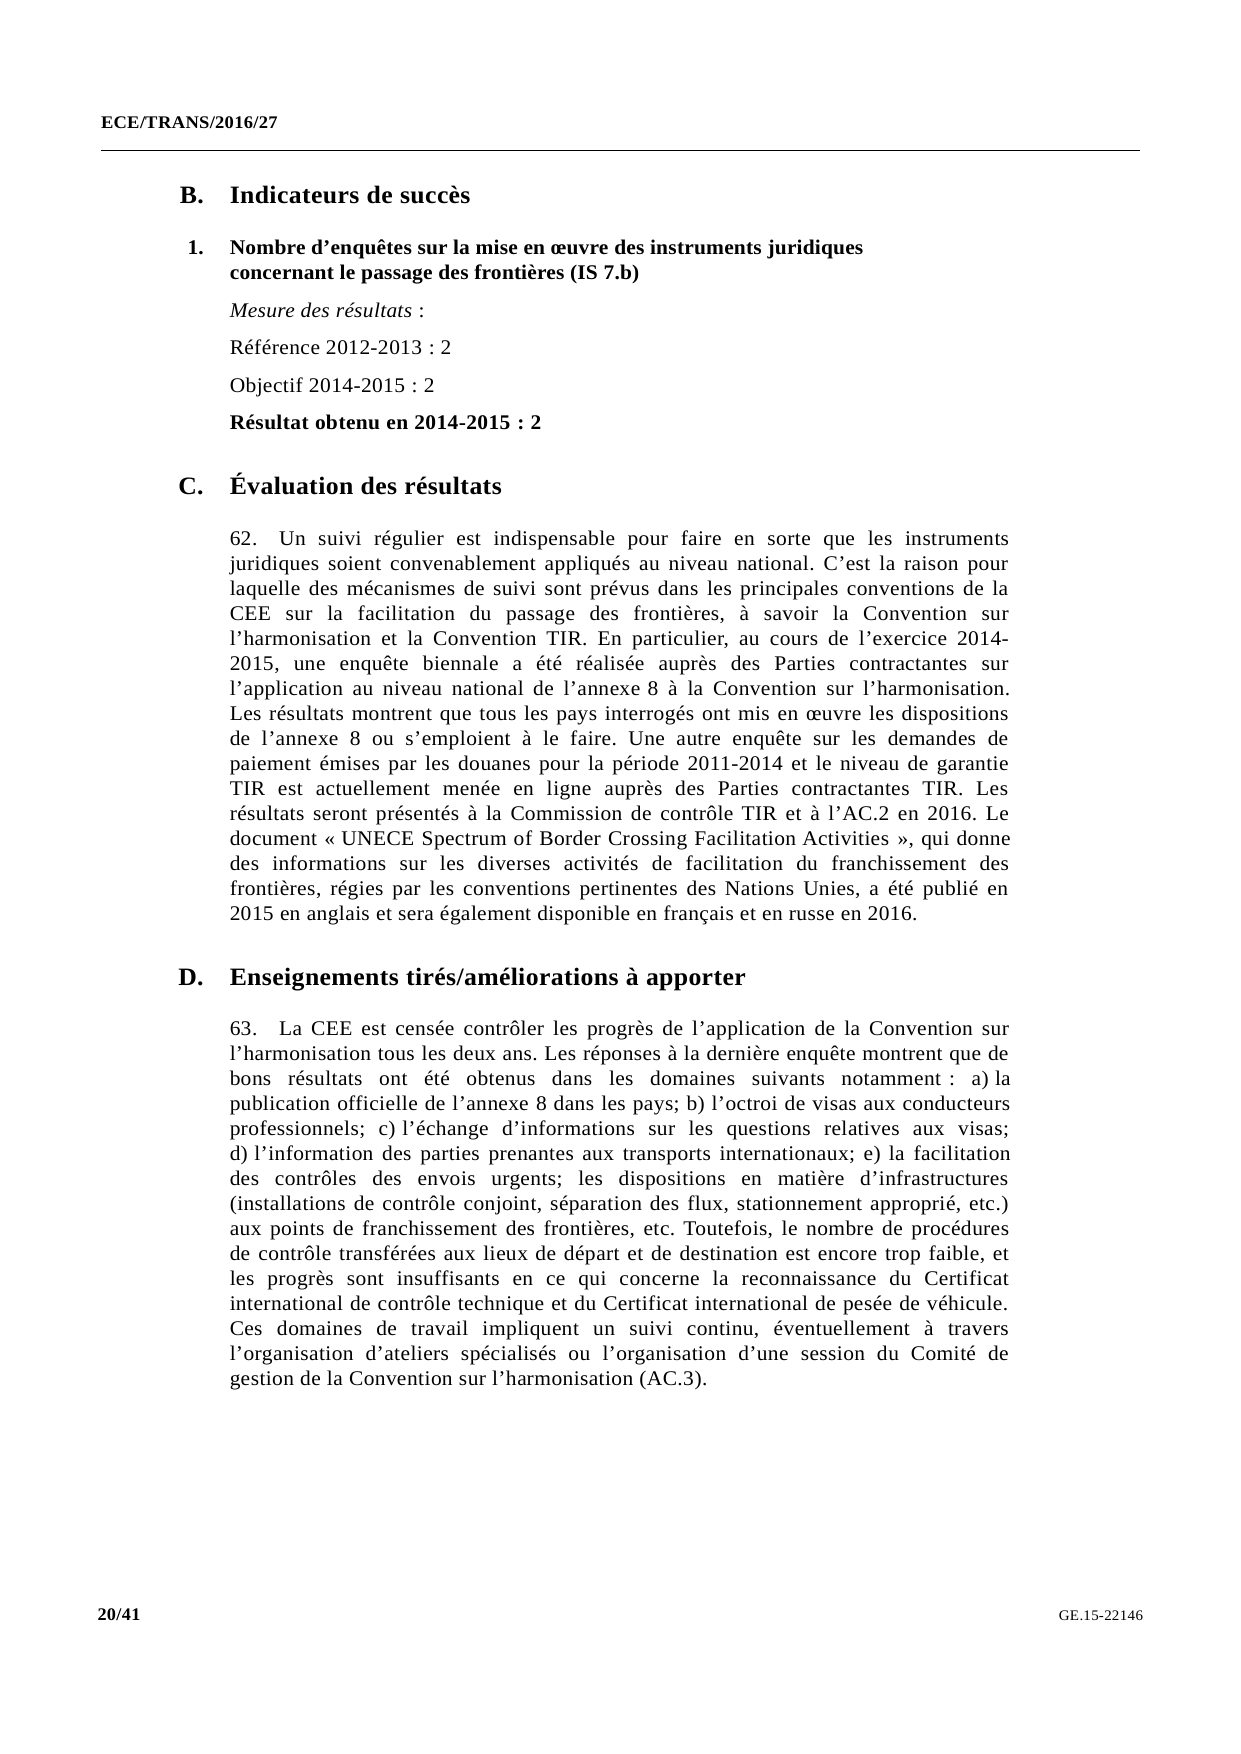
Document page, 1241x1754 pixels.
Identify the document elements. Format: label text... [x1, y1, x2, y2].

list La CEE est censée contrôler les progrès de l’application de la Convention sur l’harmonisation tous les deux ans. Les réponses à la dernière enquête montrent que de bons résultats ont été obtenus dans les domaines suivants notamment : a) la publication officielle de l’annexe 8 dans les pays; b) l’octroi de visas aux conducteurs professionnels; c) l’échange d’informations sur les questions relatives aux visas; d) l’information des parties prenantes aux transports internationaux; e) la facilitation des contrôles des envois urgents; les dispositions en matière d’infrastructures (installations de contrôle conjoint, séparation des flux, stationnement approprié, etc.) aux points de franchissement des frontières, etc. Toutefois, le nombre de procédures de contrôle transférées aux lieux de départ et de destination est encore trop faible, et les progrès sont insuffisants en ce qui concerne la reconnaissance du Certificat international de contrôle technique et du Certificat international de pesée de véhicule. Ces domaines de travail impliquent un suivi continu, éventuellement à travers l’organisation d’ateliers spécialisés ou l’organisation d’une session du Comité de gestion de la Convention sur l’harmonisation (AC.3). [229, 1016, 1011, 1391]
list Un suivi régulier est indispensable pour faire en sorte que les instruments juridiques soient convenablement appliqués au niveau national. C’est la raison pour laquelle des mécanismes de suivi sont prévus dans les principales conventions de la CEE sur la facilitation du passage des frontières, à savoir la Convention sur l’harmonisation et la Convention TIR. En particulier, au cours de l’exercice 2014-2015, une enquête biennale a été réalisée auprès des Parties contractantes sur l’application au niveau national de l’annexe 8 à la Convention sur l’harmonisation. Les résultats montrent que tous les pays interrogés ont mis en œuvre les dispositions de l’annexe 8 ou s’emploient à le faire. Une autre enquête sur les demandes de paiement émises par les douanes pour la période 2011-2014 et le niveau de garantie TIR est actuellement menée en ligne auprès des Parties contractantes TIR. Les résultats seront présentés à la Commission de contrôle TIR et à l’AC.2 en 2016. Le document « UNECE Spectrum of Border Crossing Facilitation Activities », qui donne des informations sur les diverses activités de facilitation du franchissement des frontières, régies par les conventions pertinentes des Nations Unies, a été publié en 2015 en anglais et sera également disponible en français et en russe en 2016. [229, 525, 1011, 925]
text Objectif 2014-2015 : 2 [229, 372, 1011, 397]
text Mesure des résultats : [97, 297, 1011, 322]
text Résultat obtenu en 2014-2015 : 2 [229, 409, 1011, 434]
text 1. Nombre d’enquêtes sur la mise en œuvre des instruments juridiques concernant le passage des frontières (IS 7.b) [97, 234, 1011, 284]
text C. Évaluation des résultats [97, 472, 1011, 500]
text Référence 2012-2013 : 2 [229, 334, 1011, 359]
text D. Enseignements tirés/améliorations à apporter [97, 963, 1011, 991]
text B. Indicateurs de succès [97, 181, 1011, 209]
